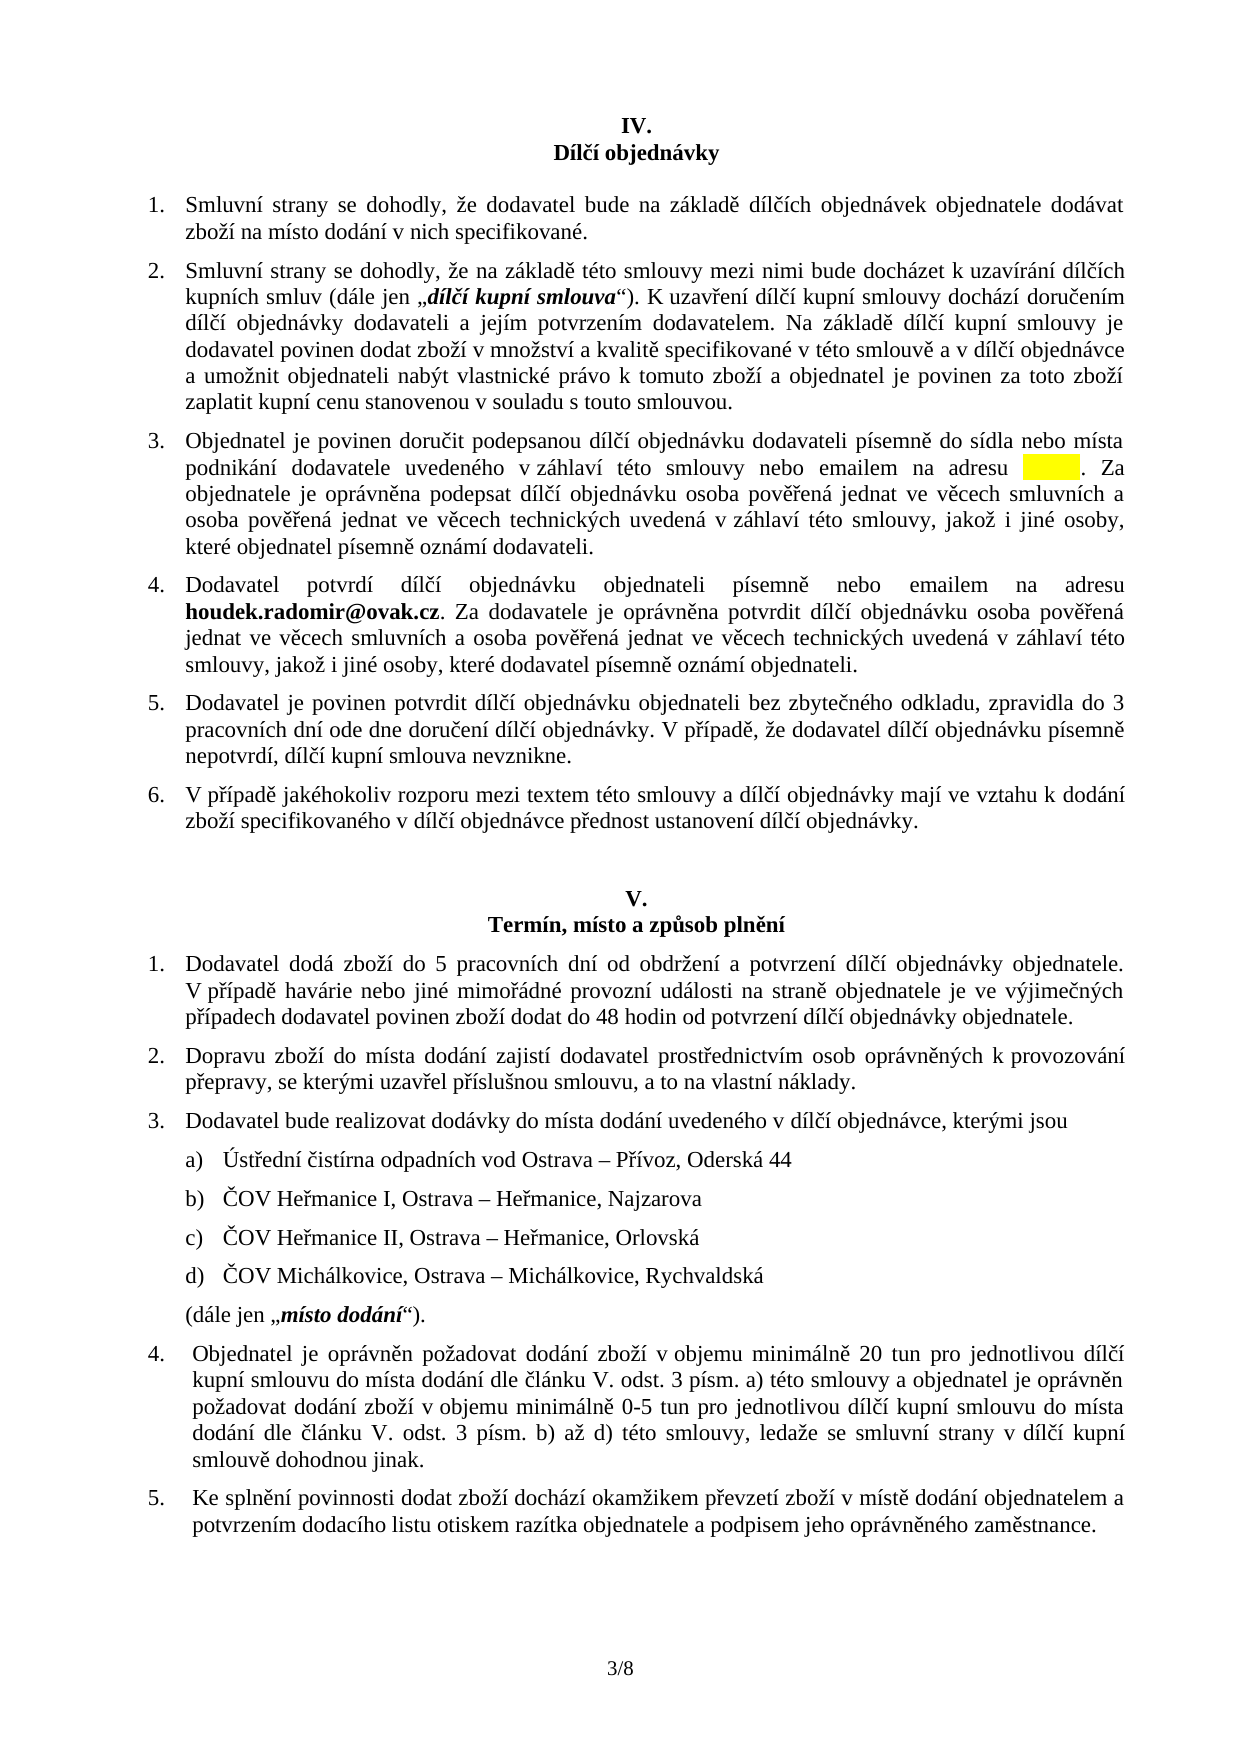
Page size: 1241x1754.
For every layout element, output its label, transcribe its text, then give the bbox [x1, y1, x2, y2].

list Smluvní strany se dohodly, že na základě této smlouvy mezi nimi bude docházet k uzavírání dílčích kupních smluv (dále jen „dílčí kupní smlouva“). K uzavření dílčí kupní smlouvy dochází doručením dílčí objednávky dodavateli a jejím potvrzením dodavatelem. Na základě dílčí kupní smlouvy je dodavatel povinen dodat zboží v množství a kvalitě specifikované v této smlouvě a v dílčí objednávce a umožnit objednateli nabýt vlastnické právo k tomuto zboží a objednatel je povinen za toto zboží zaplatit kupní cenu stanovenou v souladu s touto smlouvou. [148, 257, 1125, 415]
text Dílčí objednávky [148, 139, 1125, 165]
list ČOV Michálkovice, Ostrava – Michálkovice, Rychvaldská [185, 1262, 1125, 1289]
list Ke splnění povinnosti dodat zboží dochází okamžikem převzetí zboží v místě dodání objednatelem a potvrzením dodacího listu otiskem razítka objednatele a podpisem jeho oprávněného zaměstnance. [148, 1484, 1125, 1537]
subtitle Termín, místo a způsob plnění [148, 911, 1125, 938]
list Dodavatel bude realizovat dodávky do místa dodání uvedeného v dílčí objednávce, kterými jsou [148, 1107, 1125, 1133]
list Dodavatel dodá zboží do 5 pracovních dní od obdržení a potvrzení dílčí objednávky objednatele. V případě havárie nebo jiné mimořádné provozní události na straně objednatele je ve výjimečných případech dodavatel povinen zboží dodat do 48 hodin od potvrzení dílčí objednávky objednatele. [148, 950, 1125, 1029]
list ČOV Heřmanice II, Ostrava – Heřmanice, Orlovská [185, 1224, 1125, 1250]
list Dodavatel je povinen potvrdit dílčí objednávku objednateli bez zbytečného odkladu, zpravidla do 3 pracovních dní ode dne doručení dílčí objednávky. V případě, že dodavatel dílčí objednávku písemně nepotvrdí, dílčí kupní smlouva nevznikne. [148, 689, 1125, 768]
list Smluvní strany se dohodly, že dodavatel bude na základě dílčích objednávek objednatele dodávat zboží na místo dodání v nich specifikované. [148, 191, 1125, 244]
list Dodavatel potvrdí dílčí objednávku objednateli písemně nebo emailem na adresu houdek.radomir@ovak.cz. Za dodavatele je oprávněna potvrdit dílčí objednávku osoba pověřená jednat ve věcech smluvních a osoba pověřená jednat ve věcech technických uvedená v záhlaví této smlouvy, jakož i jiné osoby, které dodavatel písemně oznámí objednateli. [148, 572, 1125, 677]
text V. [148, 885, 1125, 911]
list ČOV Heřmanice I, Ostrava – Heřmanice, Najzarova [185, 1185, 1125, 1211]
list Objednatel je povinen doručit podepsanou dílčí objednávku dodavateli písemně do sídla nebo místa podnikání dodavatele uvedeného v záhlaví této smlouvy nebo emailem na adresu . Za objednatele je oprávněna podepsat dílčí objednávku osoba pověřená jednat ve věcech smluvních a osoba pověřená jednat ve věcech technických uvedená v záhlaví této smlouvy, jakož i jiné osoby, které objednatel písemně oznámí dodavateli. [148, 427, 1125, 559]
list Objednatel je oprávněn požadovat dodání zboží v objemu minimálně 20 tun pro jednotlivou dílčí kupní smlouvu do místa dodání dle článku V. odst. 3 písm. a) této smlouvy a objednatel je oprávněn požadovat dodání zboží v objemu minimálně 0-5 tun pro jednotlivou dílčí kupní smlouvu do místa dodání dle článku V. odst. 3 písm. b) až d) této smlouvy, ledaže se smluvní strany v dílčí kupní smlouvě dohodnou jinak. [148, 1340, 1125, 1472]
text IV. [148, 112, 1125, 139]
list V případě jakéhokoliv rozporu mezi textem této smlouvy a dílčí objednávky mají ve vztahu k dodání zboží specifikovaného v dílčí objednávce přednost ustanovení dílčí objednávky. [148, 781, 1125, 834]
list Ústřední čistírna odpadních vod Ostrava – Přívoz, Oderská 44 [185, 1146, 1125, 1172]
text (dále jen „místo dodání“). [185, 1301, 1125, 1328]
list Dopravu zboží do místa dodání zajistí dodavatel prostřednictvím osob oprávněných k provozování přepravy, se kterými uzavřel příslušnou smlouvu, a to na vlastní náklady. [148, 1042, 1125, 1094]
